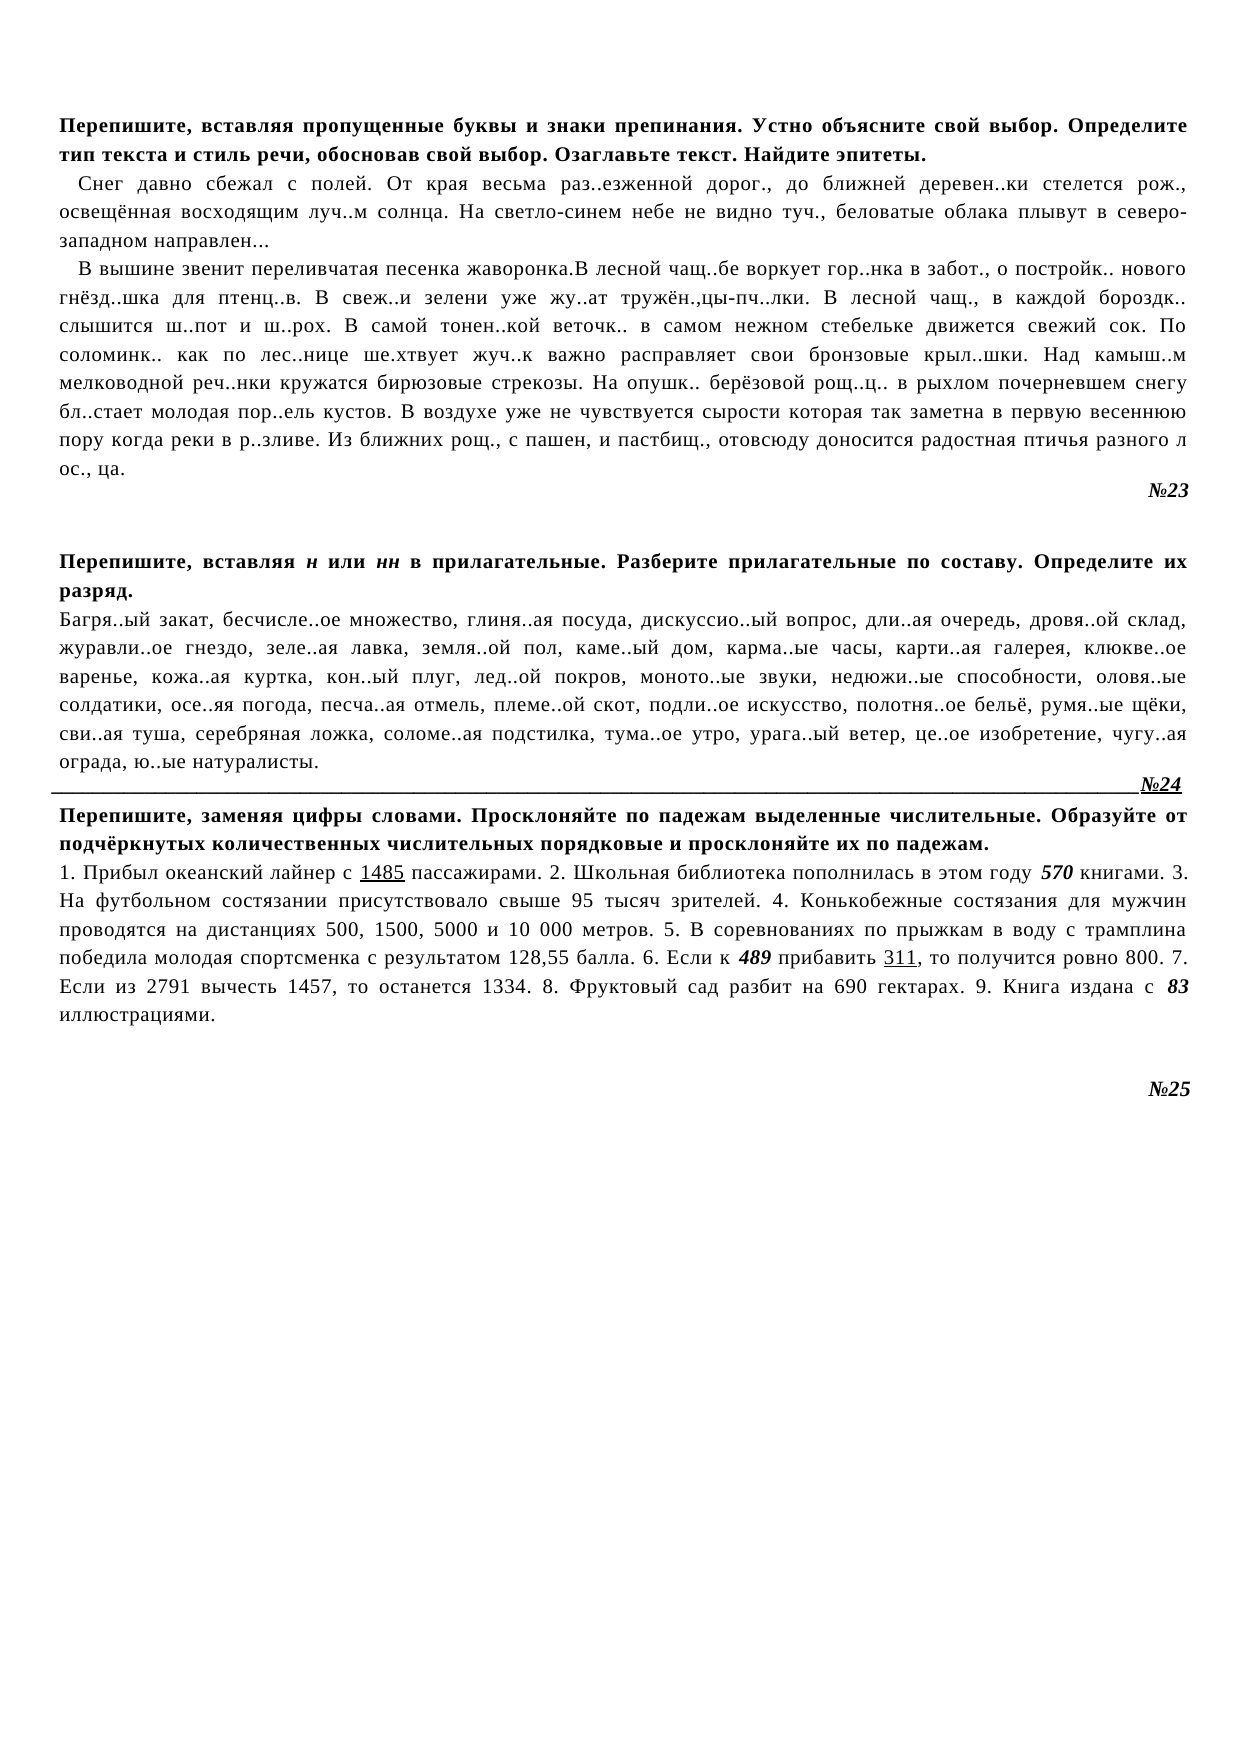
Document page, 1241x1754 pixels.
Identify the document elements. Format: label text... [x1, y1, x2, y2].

text В вышине звенит переливчатая песенка жаворонка.В лесной чащ..бе воркует гор..нка в забот., о постройк.. нового гнёзд..шка для птенц..в. В свеж..и зелени уже жу..ат тружён.,цы-пч..лки. В лесной чащ., в каждой бороздк.. слышится ш..пот и ш..рох. В самой тонен..кой веточк.. в самом нежном стебельке движется свежий сок. По соломинк.. как по лес..нице ше.хтвует жуч..к важно расправляет свои бронзовые крыл..шки. Над камыш..м мелководной реч..нки кружатся бирюзовые стрекозы. На опушк.. берёзовой рощ..ц.. в рыхлом почерневшем снегу бл..стает молодая пор..ель кустов. В воздухе уже не чувствуется сырости которая так заметна в первую весеннюю пору когда реки в р..зливе. Из ближних рощ., с пашен, и пастбищ., отовсюду доносится радостная птичья разного л ос., ца. [59, 253, 1189, 481]
text Перепишите, вставляя н или нн в прилагательные. Разберите прилагательные по составу. Определите их разряд. [59, 546, 1189, 603]
text №24 [53, 774, 1191, 795]
text №23 [53, 481, 1189, 502]
text Снег давно сбежал с полей. От края весьма раз..езженной дорог., до ближней деревен..ки стелется рож., освещённая восходящим луч..м солнца. На светло-синем небе не видно туч., беловатые облака плывут в северо-западном направлен... [59, 167, 1189, 253]
text 1. Прибыл океанский лайнер с 1485 пассажирами. 2. Школьная библиотека пополнилась в этом году 570 книгами. 3. На футбольном состязании присутствовало свыше 95 тысяч зрителей. 4. Конькобежные состязания для мужчин проводятся на дистанциях 500, 1500, 5000 и 10 000 метров. 5. В соревнованиях по прыжкам в воду с трамплина победила молодая спортсменка с результатом 128,55 балла. 6. Если к 489 прибавить 311, то получится ровно 800. 7. Если из 2791 вычесть 1457, то останется 1334. 8. Фруктовый сад разбит на 690 гектарах. 9. Книга издана с 83 иллюстрациями. [59, 856, 1189, 1028]
text Перепишите, заменяя цифры словами. Просклоняйте по падежам выделенные числительные. Образуйте от подчёркнутых количественных числительных порядковые и просклоняйте их по падежам. [59, 799, 1189, 856]
text Багря..ый закат, бесчисле..ое множество, глиня..ая посуда, дискуссио..ый вопрос, дли..ая очередь, дровя..ой склад, журавли..ое гнездо, зеле..ая лавка, земля..ой пол, каме..ый дом, карма..ые часы, карти..ая галерея, клюкве..ое варенье, кожа..ая куртка, кон..ый плуг, лед..ой покров, моното..ые звуки, недюжи..ые способности, оловя..ые солдатики, осе..яя погода, песча..ая отмель, племе..ой скот, подли..ое искусство, полотня..ое бельё, румя..ые щёки, сви..ая туша, серебряная ложка, соломе..ая подстилка, тума..ое утро, урага..ый ветер, це..ое изобретение, чугу..ая ограда, ю..ые натуралисты. [59, 603, 1189, 774]
text Перепишите, вставляя пропущенные буквы и знаки препинания. Устно объясните свой выбор. Определите тип текста и стиль речи, обосновав свой выбор. Озаглавьте текст. Найдите эпитеты. [59, 110, 1189, 167]
text №25 [53, 1079, 1191, 1101]
